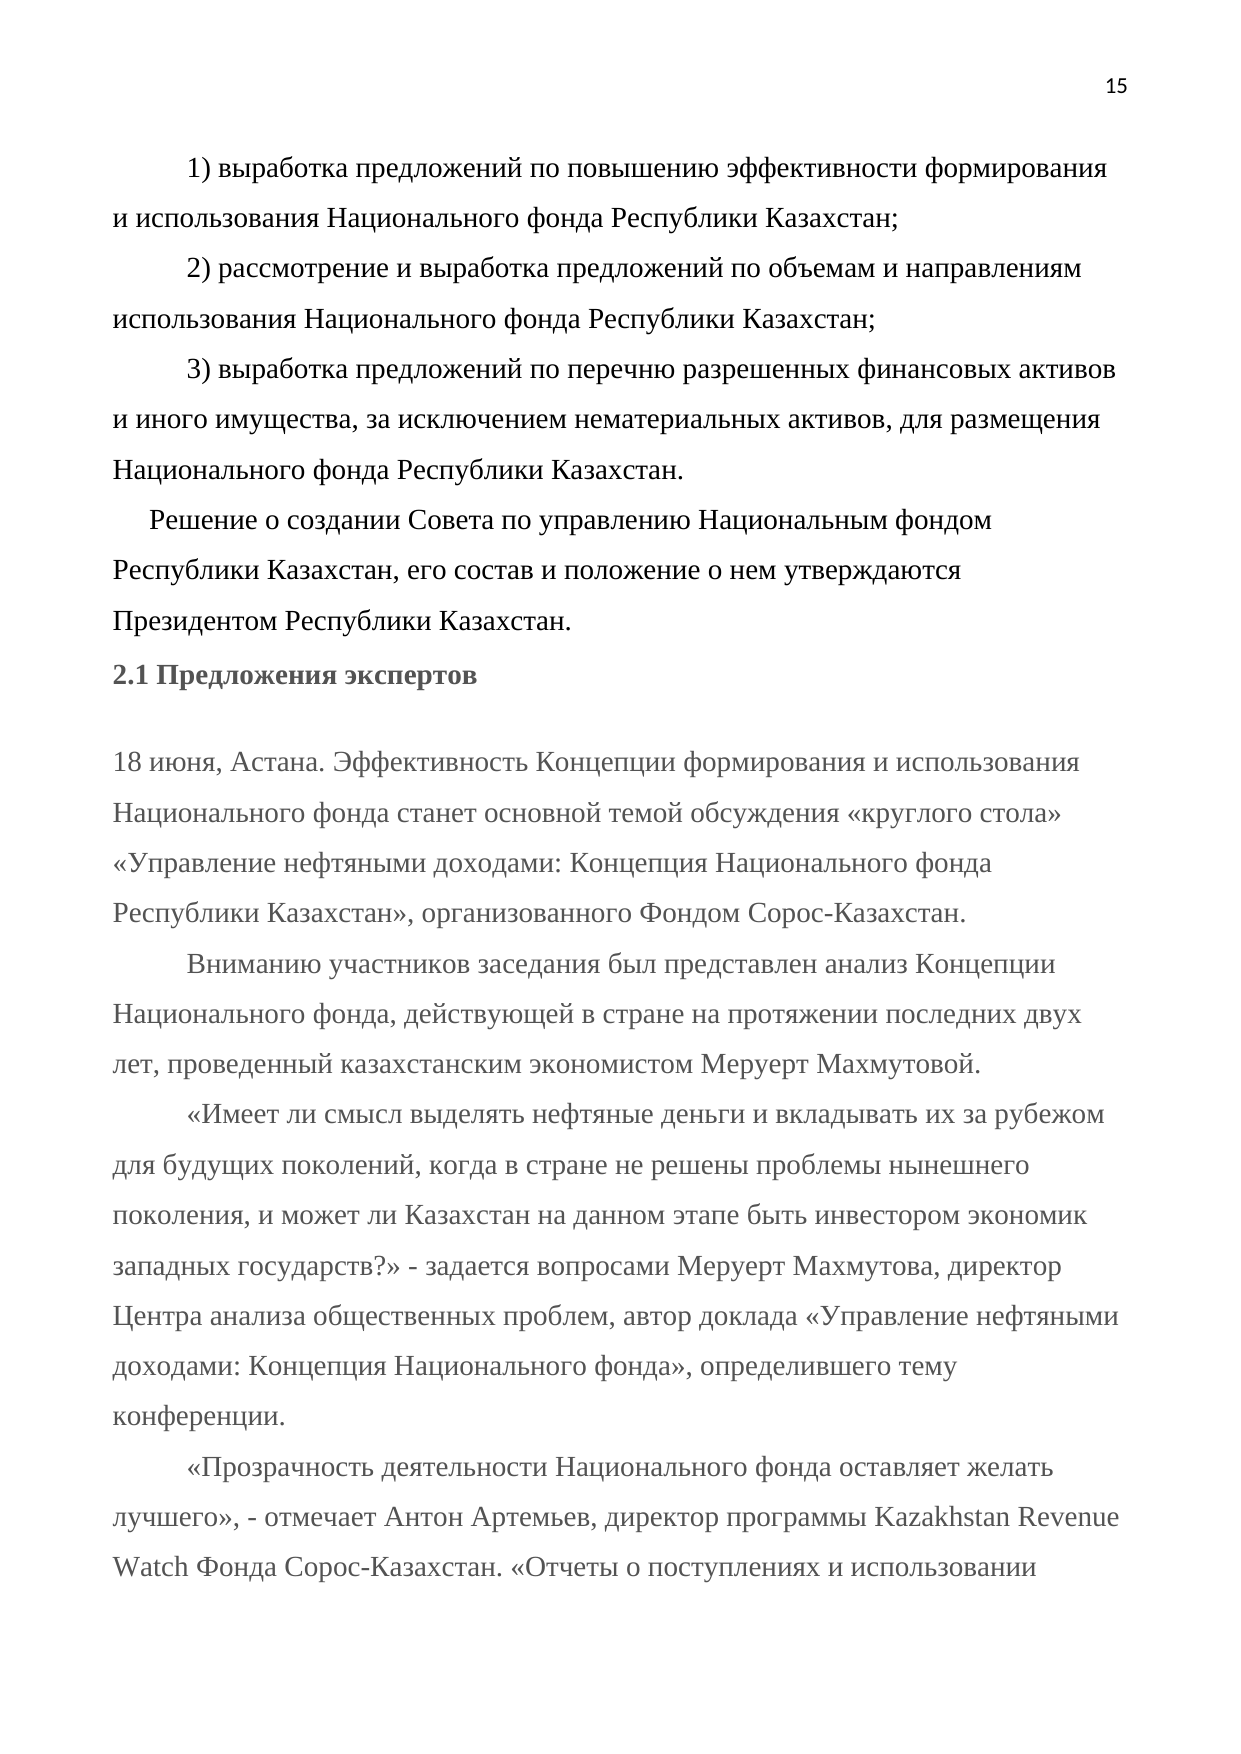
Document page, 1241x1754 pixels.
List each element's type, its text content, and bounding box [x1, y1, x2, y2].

text 2.1 Предложения экспертов [112, 653, 1128, 691]
text Вниманию участников заседания был представлен анализ Концепции Национального фонда, действующей в стране на протяжении последних двух лет, проведенный казахстанским экономистом Меруерт Махмутовой. [112, 946, 1128, 1080]
text «Имеет ли смысл выделять нефтяные деньги и вкладывать их за рубежом для будущих поколений, когда в стране не решены проблемы нынешнего поколения, и может ли Казахстан на данном этапе быть инвестором экономик западных государств?» - задается вопросами Меруерт Махмутова, директор Центра анализа общественных проблем, автор доклада «Управление нефтяными доходами: Концепция Национального фонда», определившего тему конференции. [112, 1097, 1128, 1432]
text 18 июня, Астана. Эффективность Концепции формирования и использования Национального фонда станет основной темой обсуждения «круглого стола» «Управление нефтяными доходами: Концепция Национального фонда Республики Казахстан», организованного Фондом Сорос-Казахстан. [112, 744, 1128, 929]
text 1) выработка предложений по повышению эффективности формирования и использования Национального фонда Республики Казахстан; [112, 150, 1128, 234]
text 2) рассмотрение и выработка предложений по объемам и направлениям использования Национального фонда Республики Казахстан; [112, 251, 1128, 334]
text 3) выработка предложений по перечню разрешенных финансовых активов и иного имущества, за исключением нематериальных активов, для размещения Национального фонда Республики Казахстан. Решение о создании Совета по управлению Национальным фондом Республики Казахстан, его состав и положение о нем утверждаются Президентом Республики Казахстан. [112, 351, 1128, 636]
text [112, 1449, 1128, 1583]
